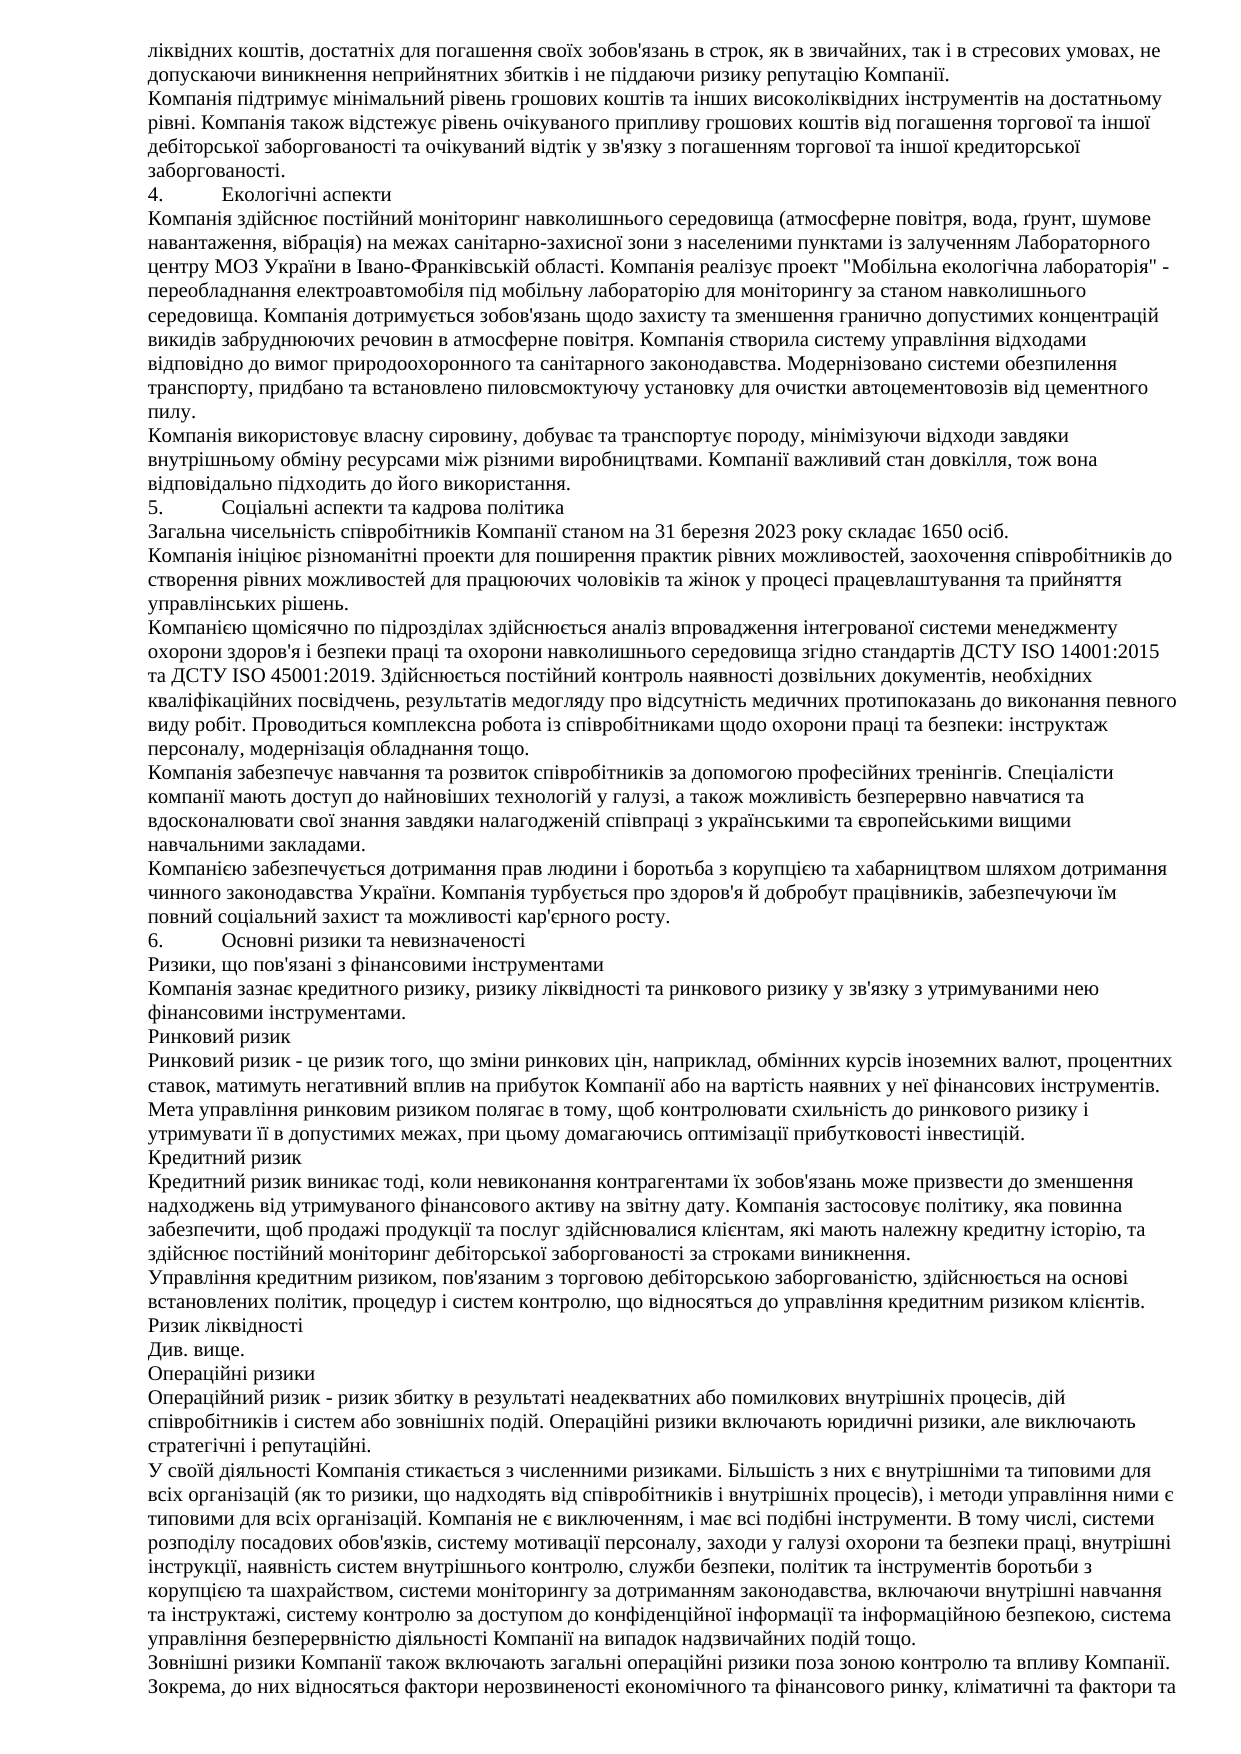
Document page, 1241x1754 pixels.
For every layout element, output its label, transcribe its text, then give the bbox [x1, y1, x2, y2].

text Управління кредитним ризиком, пов'язаним з торговою дебіторською заборгованістю, здійснюється на основі встановлених політик, процедур і систем контролю, що відносяться до управління кредитним ризиком клієнтів. [148, 1265, 1181, 1313]
text 4. Екологічні аспекти [148, 182, 1181, 206]
text Компанія використовує власну сировину, добуває та транспортує породу, мінімізуючи відходи завдяки внутрішньому обміну ресурсами між різними виробництвами. Компанії важливий стан довкілля, тож вона відповідально підходить до його використання. [148, 423, 1181, 495]
text Ринковий ризик - це ризик того, що зміни ринкових цін, наприклад, обмінних курсів іноземних валют, процентних ставок, матимуть негативний вплив на прибуток Компанії або на вартість наявних у неї фінансових інструментів. Мета управління ринковим ризиком полягає в тому, щоб контролювати схильність до ринкового ризику і утримувати її в допустимих межах, при цьому домагаючись оптимізації прибутковості інвестицій. [148, 1048, 1181, 1145]
text Кредитний ризик [148, 1145, 1181, 1169]
text Компанія здійснює постійний моніторинг навколишнього середовища (атмосферне повітря, вода, ґрунт, шумове навантаження, вібрація) на межах санітарно-захисної зони з населеними пунктами із залученням Лабораторного центру МОЗ України в Івано-Франківській області. Компанія реалізує проект "Мобільна екологічна лабораторія" - переобладнання електроавтомобіля під мобільну лабораторію для моніторингу за станом навколишнього середовища. Компанія дотримується зобов'язань щодо захисту та зменшення гранично допустимих концентрацій викидів забруднюючих речовин в атмосферне повітря. Компанія створила систему управління відходами відповідно до вимог природоохоронного та санітарного законодавства. Модернізовано системи обезпилення транспорту, придбано та встановлено пиловсмоктуючу установку для очистки автоцементовозів від цементного пилу. [148, 206, 1181, 423]
text Компанія зазнає кредитного ризику, ризику ліквідності та ринкового ризику у зв'язку з утримуваними нею фінансовими інструментами. [148, 976, 1181, 1024]
text Ринковий ризик [148, 1024, 1181, 1048]
text Загальна чисельність співробітників Компанії станом на 31 березня 2023 року складає 1650 осіб. [148, 519, 1181, 543]
text Операційний ризик - ризик збитку в результаті неадекватних або помилкових внутрішніх процесів, дій співробітників і систем або зовнішніх подій. Операційні ризики включають юридичні ризики, але виключають стратегічні і репутаційні. [148, 1385, 1181, 1457]
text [148, 38, 1181, 86]
text Компанією забезпечується дотримання прав людини і боротьба з корупцією та хабарництвом шляхом дотримання чинного законодавства України. Компанія турбується про здоров'я й добробут працівників, забезпечуючи їм повний соціальний захист та можливості кар'єрного росту. [148, 856, 1181, 928]
text Ризик ліквідності [148, 1313, 1181, 1337]
text Компанія підтримує мінімальний рівень грошових коштів та інших високоліквідних інструментів на достатньому рівні. Компанія також відстежує рівень очікуваного припливу грошових коштів від погашення торгової та іншої дебіторської заборгованості та очікуваний відтік у зв'язку з погашенням торгової та іншої кредиторської заборгованості. [148, 86, 1181, 182]
text Ризики, що пов'язані з фінансовими інструментами [148, 952, 1181, 976]
text Кредитний ризик виникає тоді, коли невиконання контрагентами їх зобов'язань може призвести до зменшення надходжень від утримуваного фінансового активу на звітну дату. Компанія застосовує політику, яка повинна забезпечити, щоб продажі продукції та послуг здійснювалися клієнтам, які мають належну кредитну історію, та здійснює постійний моніторинг дебіторської заборгованості за строками виникнення. [148, 1169, 1181, 1265]
text 5. Соціальні аспекти та кадрова політика [148, 495, 1181, 519]
text Компанія забезпечує навчання та розвиток співробітників за допомогою професійних тренінгів. Спеціалісти компанії мають доступ до найновіших технологій у галузі, а також можливість безперервно навчатися та вдосконалювати свої знання завдяки налагодженій співпраці з українськими та європейськими вищими навчальними закладами. [148, 760, 1181, 856]
text 6. Основні ризики та невизначеності [148, 928, 1181, 952]
text Компанія ініціює різноманітні проекти для поширення практик рівних можливостей, заохочення співробітників до створення рівних можливостей для працюючих чоловіків та жінок у процесі працевлаштування та прийняття управлінських рішень. [148, 543, 1181, 615]
text Компанією щомісячно по підрозділах здійснюється аналіз впровадження інтегрованої системи менеджменту охорони здоров'я і безпеки праці та охорони навколишнього середовища згідно стандартів ДСТУ ISO 14001:2015 та ДСТУ ISO 45001:2019. Здійснюється постійний контроль наявності дозвільних документів, необхідних кваліфікаційних посвідчень, результатів медогляду про відсутність медичних протипоказань до виконання певного виду робіт. Проводиться комплексна робота із співробітниками щодо охорони праці та безпеки: інструктаж персоналу, модернізація обладнання тощо. [148, 615, 1181, 760]
text Див. вище. [148, 1337, 1181, 1361]
text У своїй діяльності Компанія стикається з численними ризиками. Більшість з них є внутрішніми та типовими для всіх організацій (як то ризики, що надходять від співробітників і внутрішніх процесів), і методи управління ними є типовими для всіх організацій. Компанія не є виключенням, і має всі подібні інструменти. В тому числі, системи розподілу посадових обов'язків, систему мотивації персоналу, заходи у галузі охорони та безпеки праці, внутрішні інструкції, наявність систем внутрішнього контролю, служби безпеки, політик та інструментів боротьби з корупцією та шахрайством, системи моніторингу за дотриманням законодавства, включаючи внутрішні навчання та інструктажі, систему контролю за доступом до конфіденційної інформації та інформаційною безпекою, система управління безперервністю діяльності Компанії на випадок надзвичайних подій тощо. [148, 1457, 1181, 1650]
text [148, 1650, 1181, 1698]
text Операційні ризики [148, 1361, 1181, 1385]
